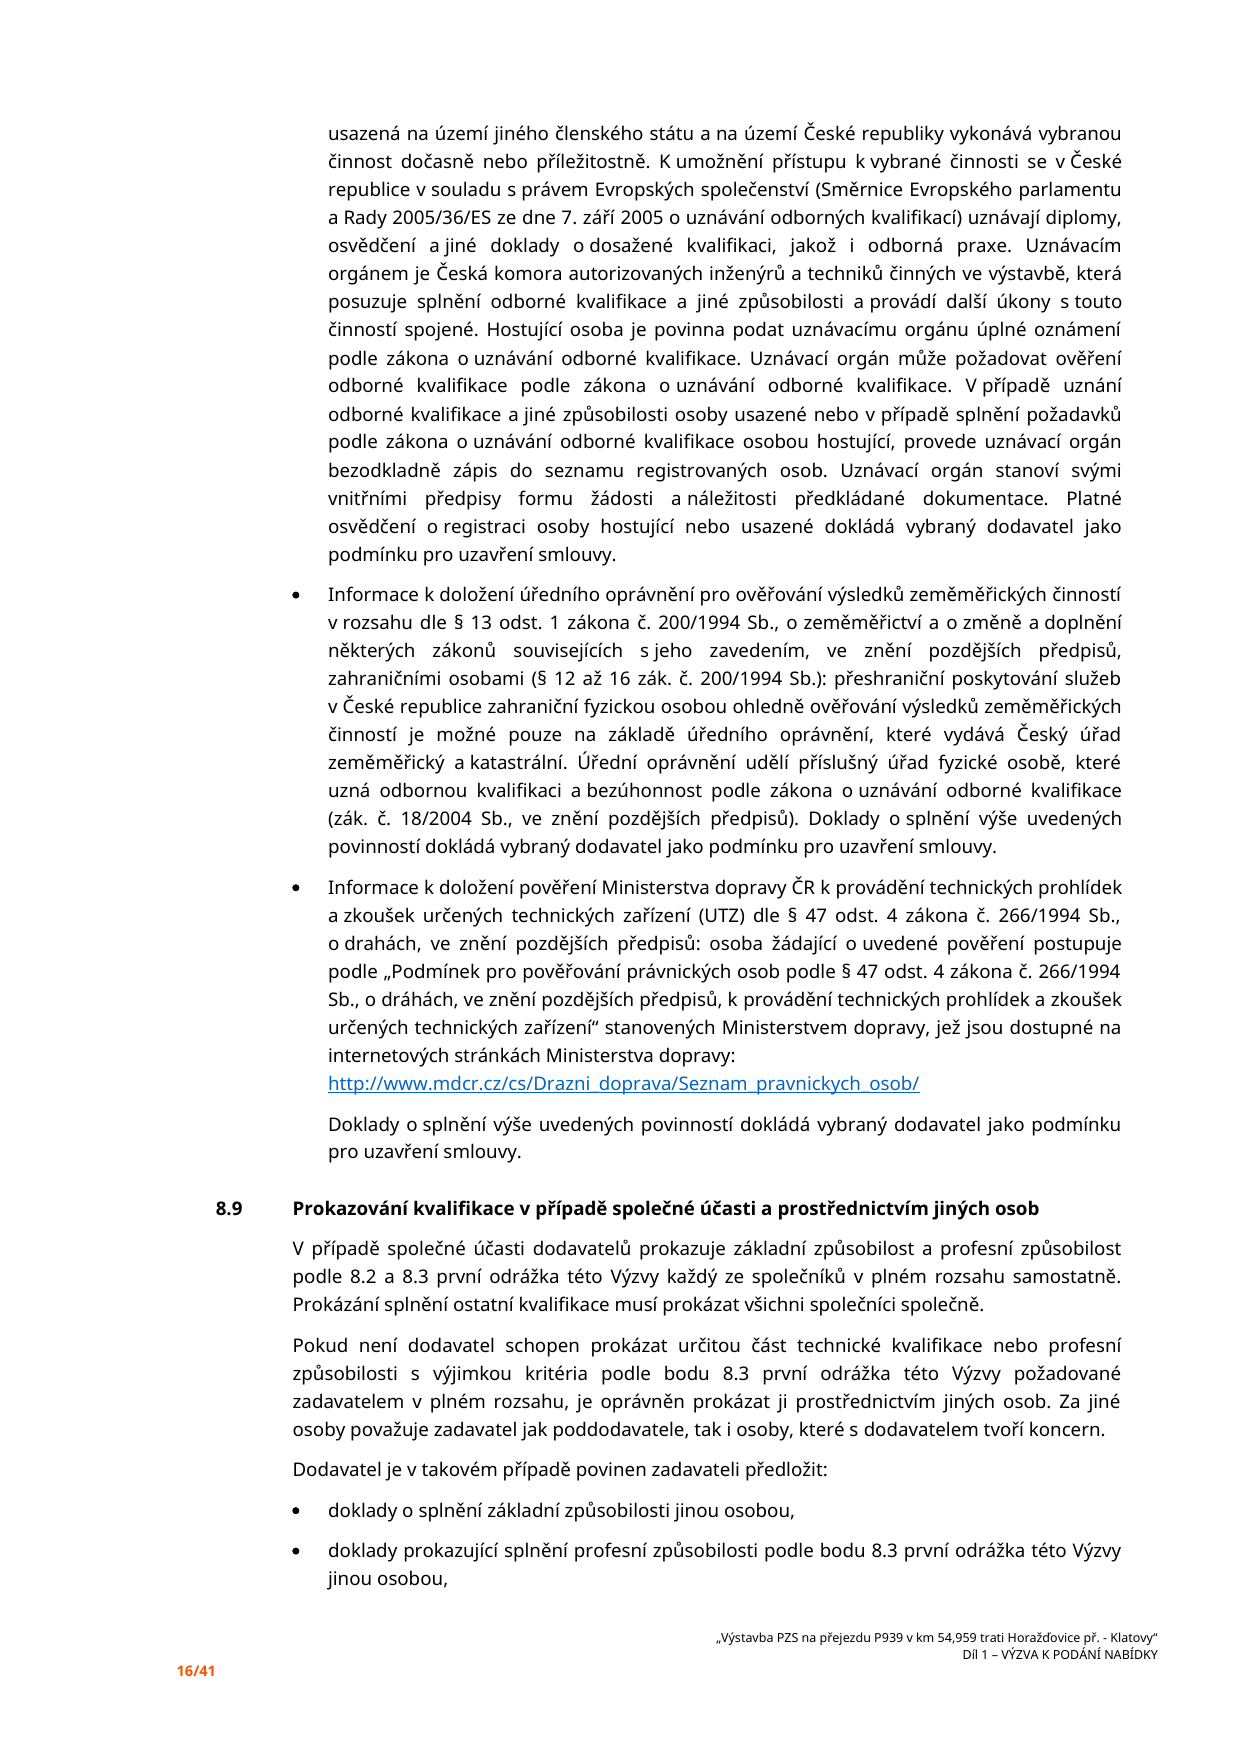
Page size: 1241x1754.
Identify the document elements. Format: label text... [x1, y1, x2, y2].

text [292, 121, 1122, 566]
text Informace k doložení pověření Ministerstva dopravy ČR k provádění technických prohlídek a zkoušek určených technických zařízení (UTZ) dle § 47 odst. 4 zákona č. 266/1994 Sb., o drahách, ve znění pozdějších předpisů: osoba žádající o uvedené pověření postupuje podle „Podmínek pro pověřování právnických osob podle § 47 odst. 4 zákona č. 266/1994 Sb., o dráhách, ve znění pozdějších předpisů, k provádění technických prohlídek a zkoušek určených technických zařízení“ stanovených Ministerstvem dopravy, jež jsou dostupné na internetových stránkách Ministerstva dopravy: [292, 874, 1122, 1068]
text Dodavatel je v takovém případě povinen zadavateli předložit: [292, 1457, 1122, 1482]
text http://www.mdcr.cz/cs/Drazni_doprava/Seznam_pravnickych_osob/ [328, 1070, 1122, 1096]
text Pokud není dodavatel schopen prokázat určitou část technické kvalifikace nebo profesní způsobilosti s výjimkou kritéria podle bodu 8.3 první odrážka této Výzvy požadované zadavatelem v plném rozsahu, je oprávněn prokázat ji prostřednictvím jiných osob. Za jiné osoby považuje zadavatel jak poddodavatele, tak i osoby, které s dodavatelem tvoří koncern. [292, 1332, 1122, 1442]
text Prokazování kvalifikace v případě společné účasti a prostřednictvím jiných osob [216, 1195, 1122, 1220]
text doklady prokazující splnění profesní způsobilosti podle bodu 8.3 první odrážka této Výzvy jinou osobou, [292, 1538, 1122, 1591]
text doklady o splnění základní způsobilosti jinou osobou, [292, 1497, 1122, 1523]
text V případě společné účasti dodavatelů prokazuje základní způsobilost a profesní způsobilost podle 8.2 a 8.3 první odrážka této Výzvy každý ze společníků v plném rozsahu samostatně. Prokázání splnění ostatní kvalifikace musí prokázat všichni společníci společně. [292, 1235, 1122, 1317]
text Doklady o splnění výše uvedených povinností dokládá vybraný dodavatel jako podmínku pro uzavření smlouvy. [328, 1111, 1122, 1164]
text Informace k doložení úředního oprávnění pro ověřování výsledků zeměměřických činností v rozsahu dle § 13 odst. 1 zákona č. 200/1994 Sb., o zeměměřictví a o změně a doplnění některých zákonů souvisejících s jeho zavedením, ve znění pozdějších předpisů, zahraničními osobami (§ 12 až 16 zák. č. 200/1994 Sb.): přeshraniční poskytování služeb v České republice zahraniční fyzickou osobou ohledně ověřování výsledků zeměměřických činností je možné pouze na základě úředního oprávnění, které vydává Český úřad zeměměřický a katastrální. Úřední oprávnění udělí příslušný úřad fyzické osobě, které uzná odbornou kvalifikaci a bezúhonnost podle zákona o uznávání odborné kvalifikace (zák. č. 18/2004 Sb., ve znění pozdějších předpisů). Doklady o splnění výše uvedených povinností dokládá vybraný dodavatel jako podmínku pro uzavření smlouvy. [292, 581, 1122, 859]
